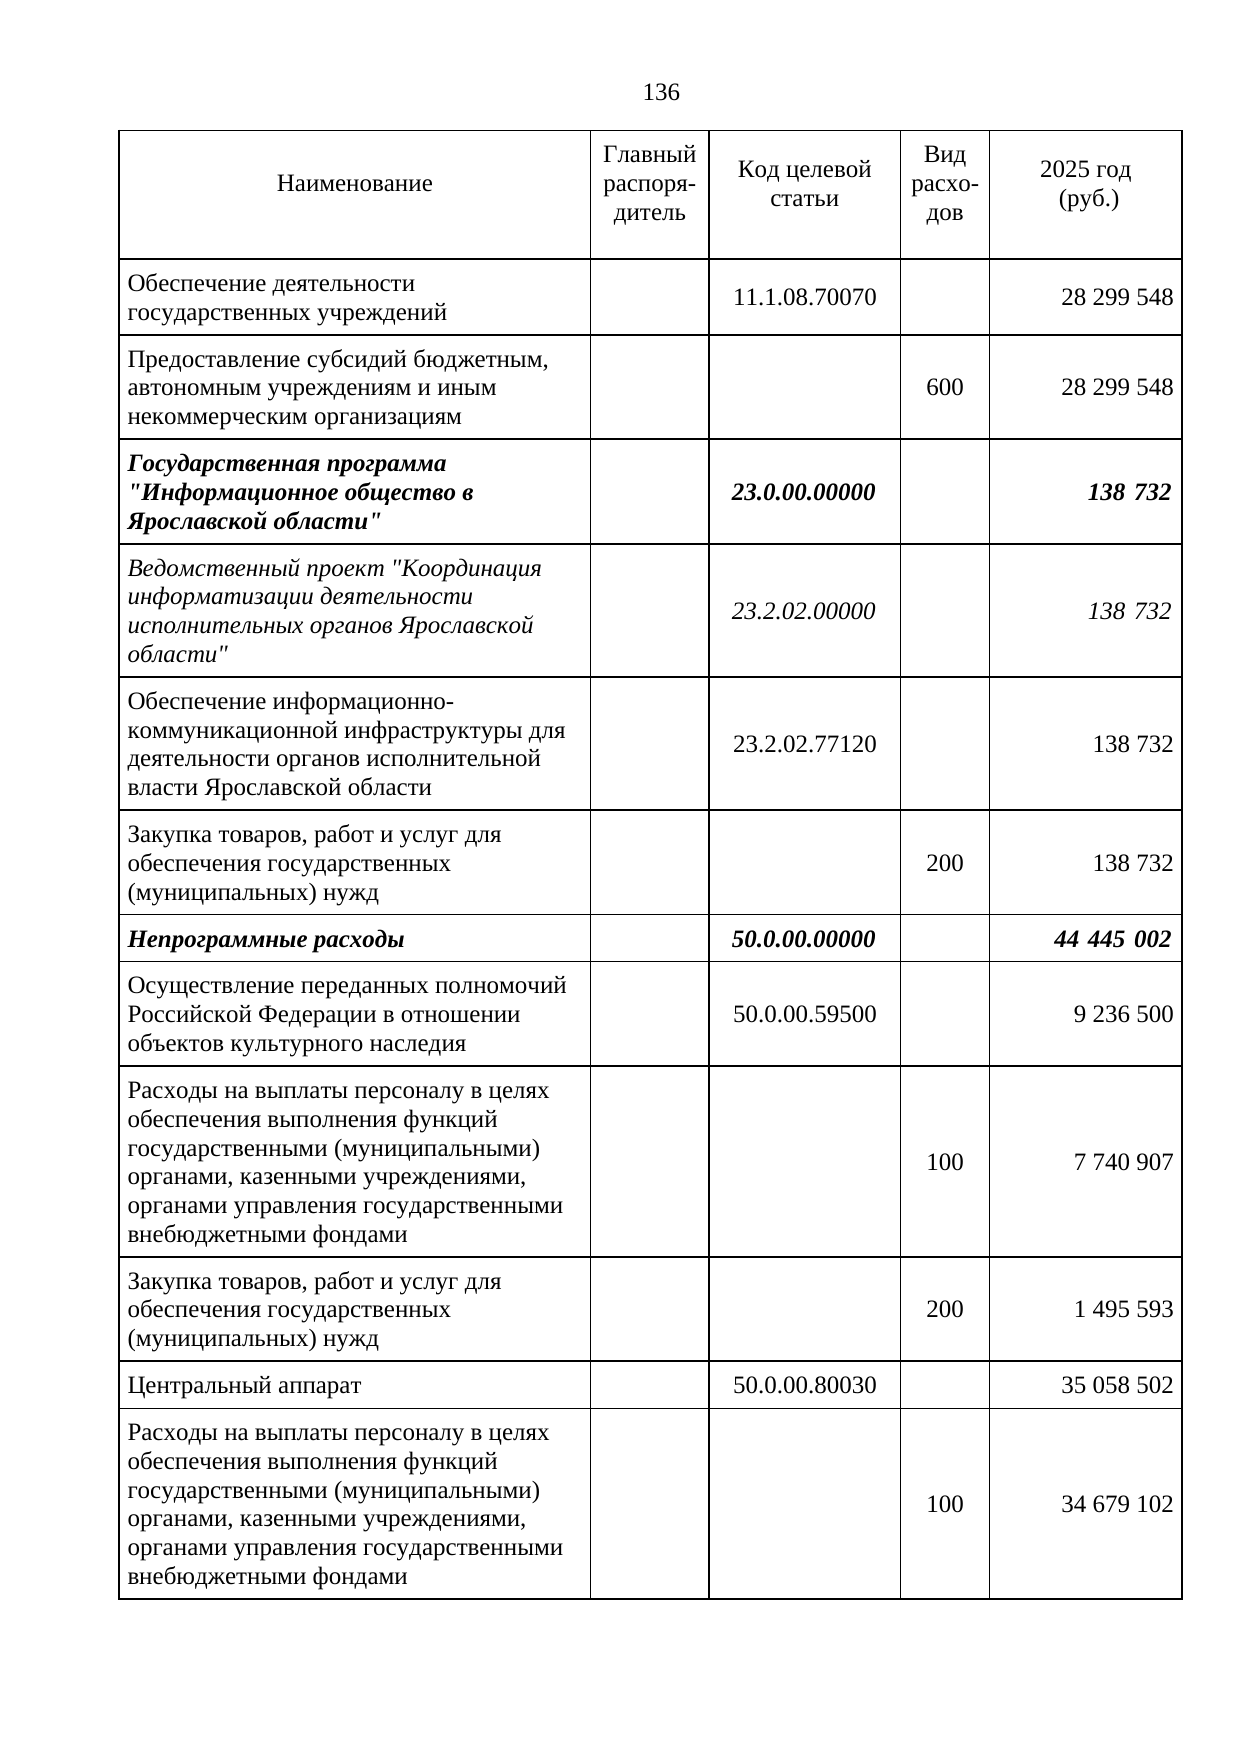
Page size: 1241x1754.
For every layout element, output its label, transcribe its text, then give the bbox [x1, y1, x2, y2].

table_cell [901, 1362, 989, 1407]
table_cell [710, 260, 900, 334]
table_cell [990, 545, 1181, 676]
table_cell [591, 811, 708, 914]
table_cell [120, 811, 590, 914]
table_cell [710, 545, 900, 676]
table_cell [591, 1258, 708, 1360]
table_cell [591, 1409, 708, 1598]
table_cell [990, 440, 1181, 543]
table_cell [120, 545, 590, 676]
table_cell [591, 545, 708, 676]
table_header Код целевой статьи [710, 131, 900, 258]
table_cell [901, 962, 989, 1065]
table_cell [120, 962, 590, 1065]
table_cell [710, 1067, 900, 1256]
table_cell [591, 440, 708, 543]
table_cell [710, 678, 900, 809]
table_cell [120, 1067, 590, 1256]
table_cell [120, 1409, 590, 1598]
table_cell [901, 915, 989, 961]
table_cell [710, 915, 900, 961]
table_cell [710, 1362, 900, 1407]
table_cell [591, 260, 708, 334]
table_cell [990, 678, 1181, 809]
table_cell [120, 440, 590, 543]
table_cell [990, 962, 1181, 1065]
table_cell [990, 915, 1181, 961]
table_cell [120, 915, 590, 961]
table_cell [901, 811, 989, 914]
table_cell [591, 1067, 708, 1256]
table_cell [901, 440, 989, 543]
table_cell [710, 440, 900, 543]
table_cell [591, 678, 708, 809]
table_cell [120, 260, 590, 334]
table_header Вид расхо-дов [901, 131, 989, 258]
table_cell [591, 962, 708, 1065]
table_header Главный распоря-дитель [591, 131, 708, 258]
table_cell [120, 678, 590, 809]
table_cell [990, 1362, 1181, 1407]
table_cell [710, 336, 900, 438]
table_header Наименование [120, 131, 590, 258]
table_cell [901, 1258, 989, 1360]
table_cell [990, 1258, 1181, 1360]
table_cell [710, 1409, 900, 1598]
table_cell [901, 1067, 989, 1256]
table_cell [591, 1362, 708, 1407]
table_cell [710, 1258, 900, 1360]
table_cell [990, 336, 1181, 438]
table_header 2025 год (руб.) [990, 131, 1181, 258]
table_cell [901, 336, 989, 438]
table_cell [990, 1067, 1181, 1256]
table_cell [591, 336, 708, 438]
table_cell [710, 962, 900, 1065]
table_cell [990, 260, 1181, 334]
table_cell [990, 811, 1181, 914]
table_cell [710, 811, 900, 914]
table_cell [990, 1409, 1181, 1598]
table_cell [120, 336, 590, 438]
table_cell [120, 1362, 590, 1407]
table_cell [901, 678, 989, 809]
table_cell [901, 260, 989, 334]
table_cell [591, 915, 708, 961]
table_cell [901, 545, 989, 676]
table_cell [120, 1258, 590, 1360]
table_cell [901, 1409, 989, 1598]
